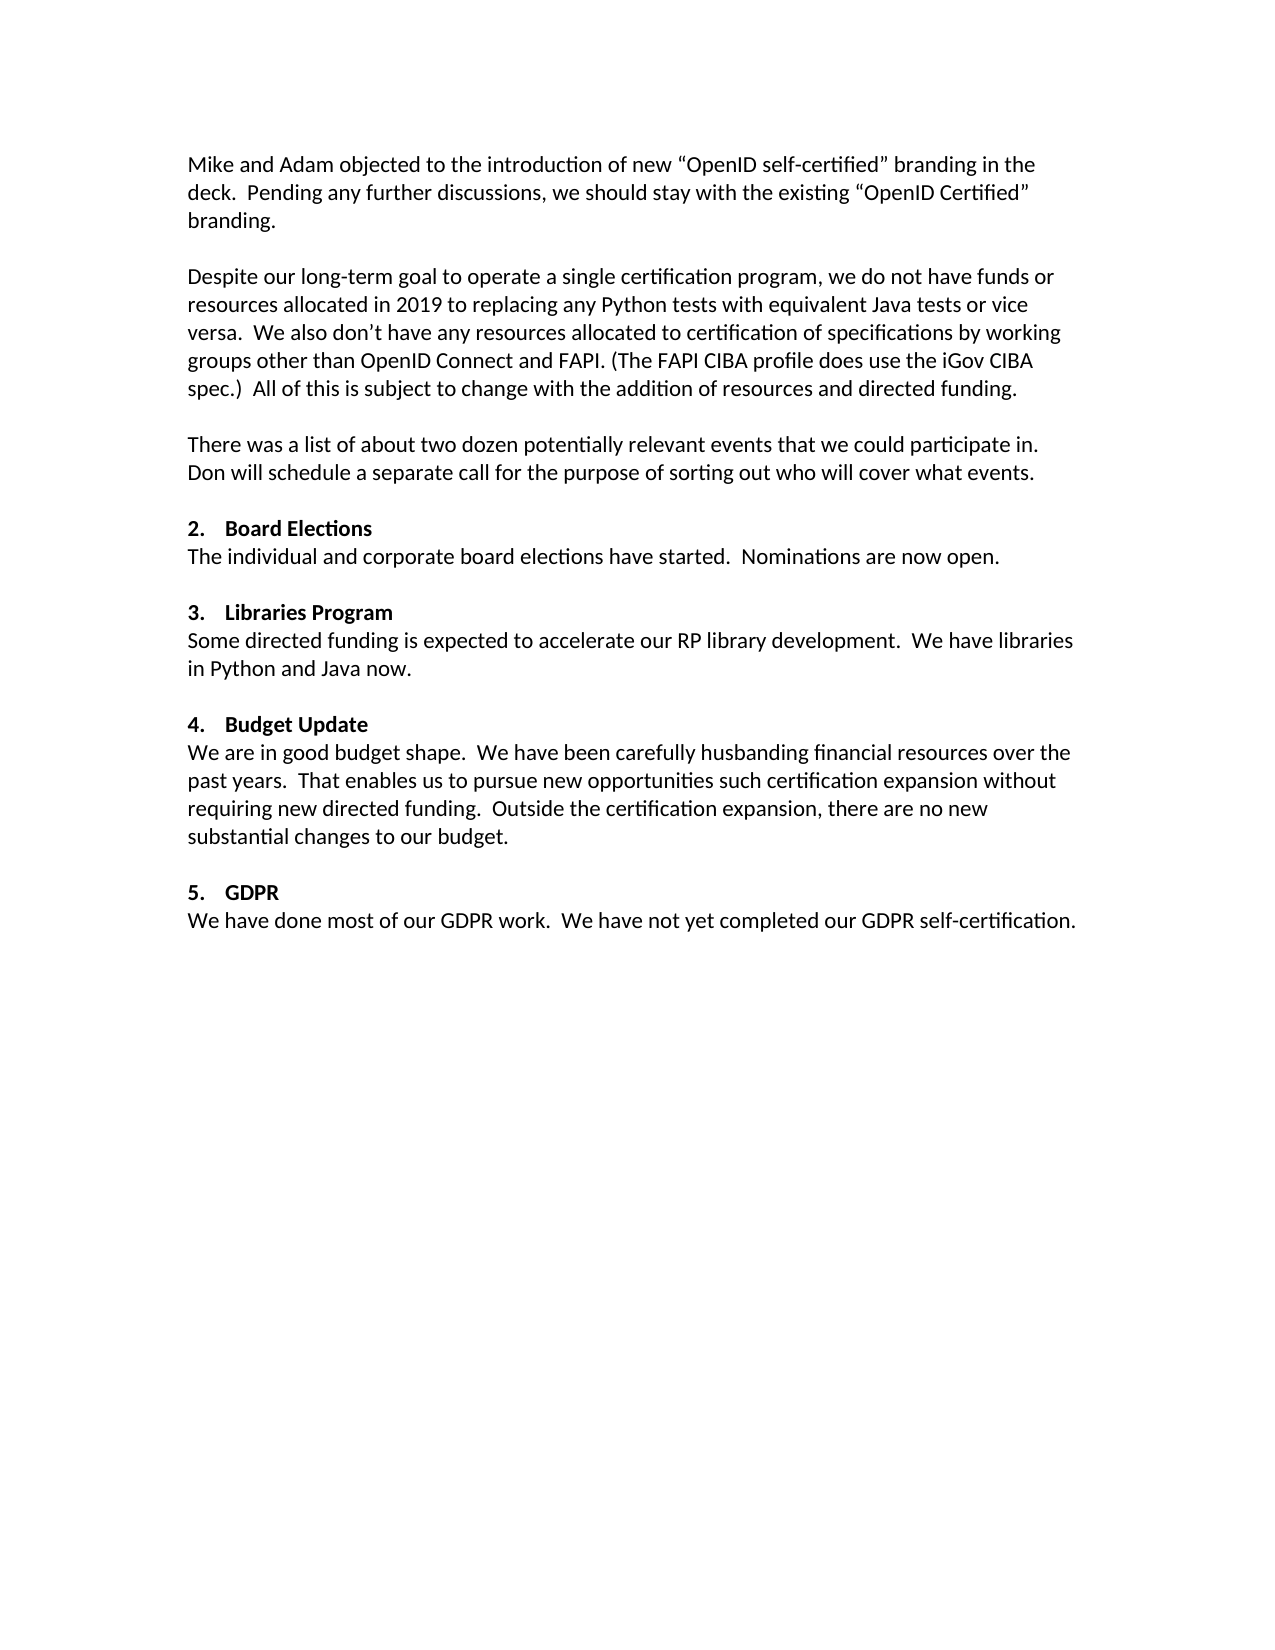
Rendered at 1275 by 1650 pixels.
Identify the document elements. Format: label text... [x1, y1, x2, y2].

list Libraries Program [187, 598, 1087, 626]
list Board Elections [187, 514, 1087, 542]
text We have done most of our GDPR work. We have not yet completed our GDPR self-certification. [187, 907, 1087, 934]
list Budget Update [187, 710, 1087, 738]
text We are in good budget shape. We have been carefully husbanding financial resources over the past years. That enables us to pursue new opportunities such certification expansion without requiring new directed funding. Outside the certification expansion, there are no new substantial changes to our budget. [187, 738, 1087, 851]
text Mike and Adam objected to the introduction of new “OpenID self-certified” branding in the deck. Pending any further discussions, we should stay with the existing “OpenID Certified” branding. [187, 150, 1087, 234]
text Some directed funding is expected to accelerate our RP library development. We have libraries in Python and Java now. [187, 626, 1087, 682]
list GDPR [187, 878, 1087, 907]
text The individual and corporate board elections have started. Nominations are now open. [187, 542, 1087, 570]
text Despite our long-term goal to operate a single certification program, we do not have funds or resources allocated in 2019 to replacing any Python tests with equivalent Java tests or vice versa. We also don’t have any resources allocated to certification of specifications by working groups other than OpenID Connect and FAPI. (The FAPI CIBA profile does use the iGov CIBA spec.) All of this is subject to change with the addition of resources and directed funding. [187, 262, 1087, 402]
text There was a list of about two dozen potentially relevant events that we could participate in. Don will schedule a separate call for the purpose of sorting out who will cover what events. [187, 430, 1087, 486]
